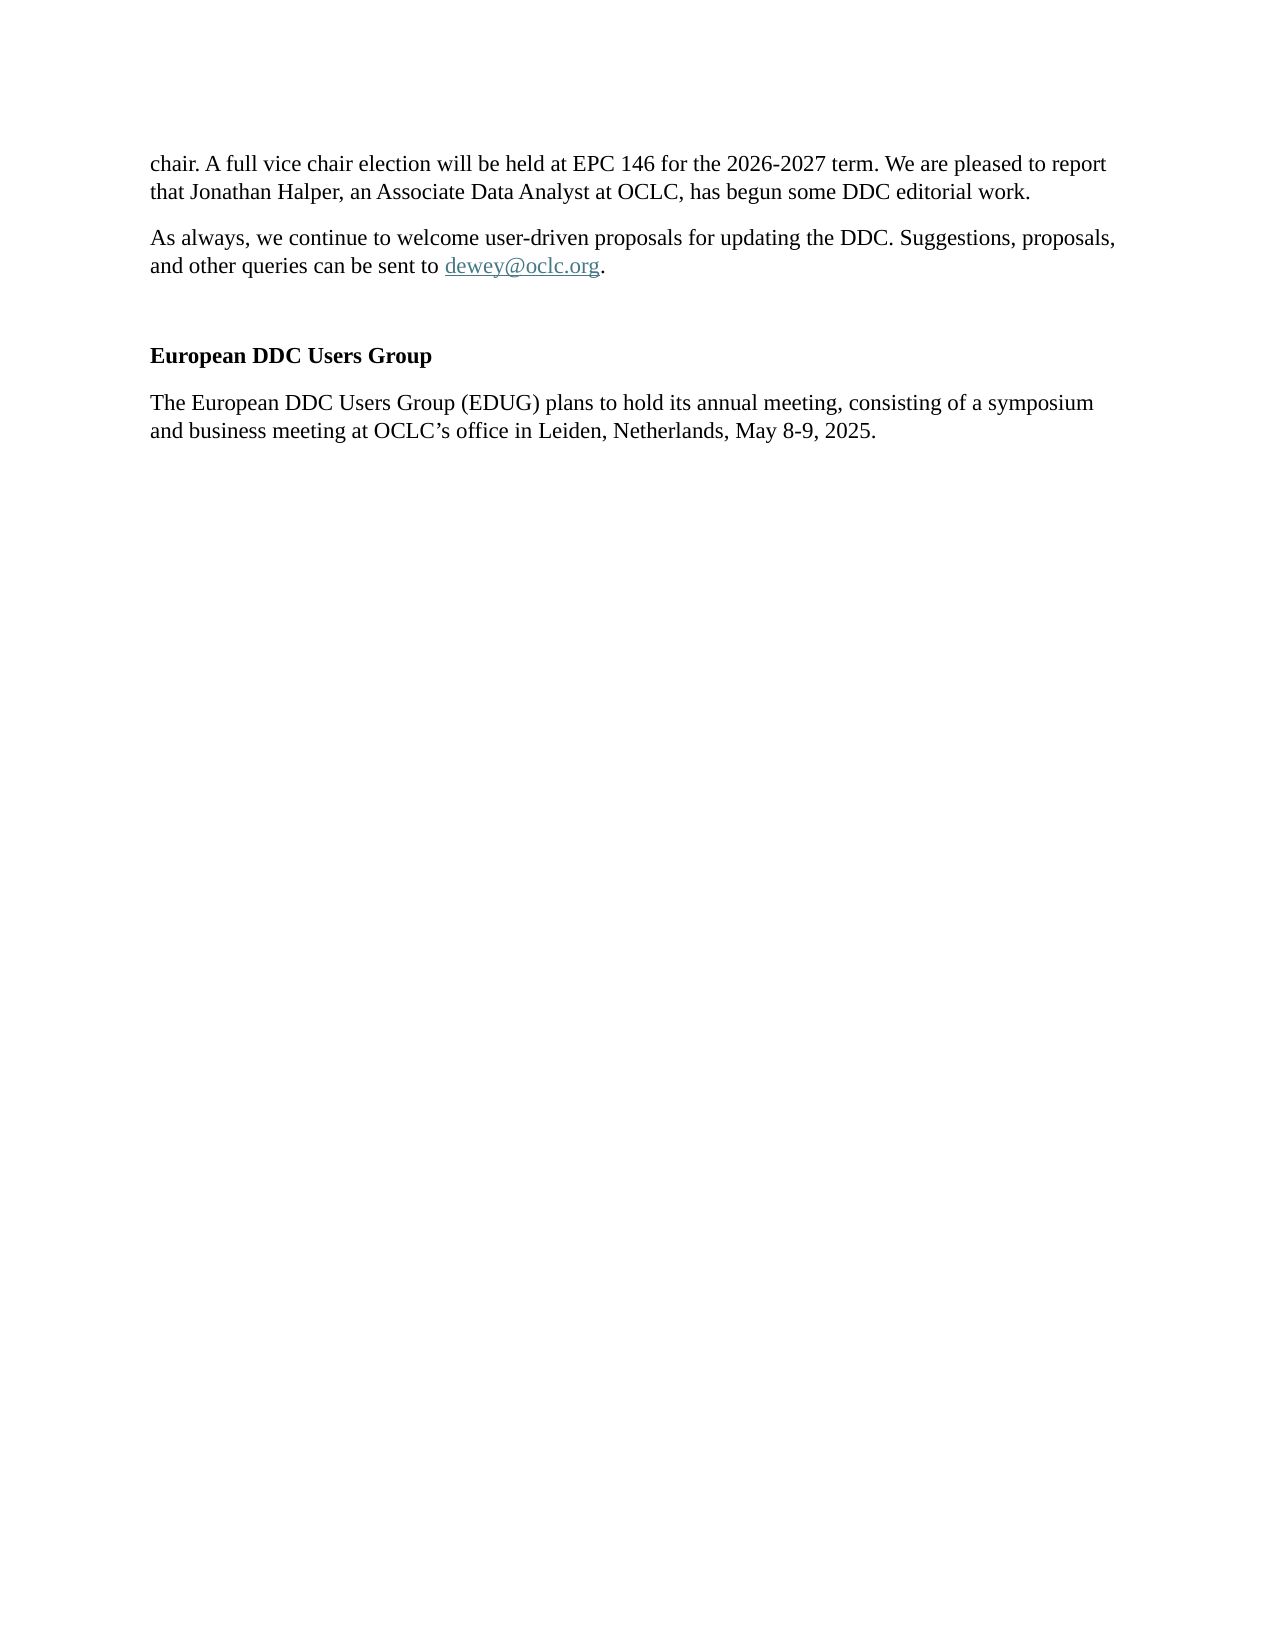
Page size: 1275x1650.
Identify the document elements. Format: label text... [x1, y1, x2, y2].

text European DDC Users Group [150, 342, 1125, 368]
text The European DDC Users Group (EDUG) plans to hold its annual meeting, consisting of a symposium and business meeting at OCLC’s office in Leiden, Netherlands, May 8-9, 2025. [150, 389, 1125, 444]
text As always, we continue to welcome user-driven proposals for updating the DDC. Suggestions, proposals, and other queries can be sent to dewey@oclc.org. [150, 223, 1125, 278]
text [150, 150, 1125, 205]
